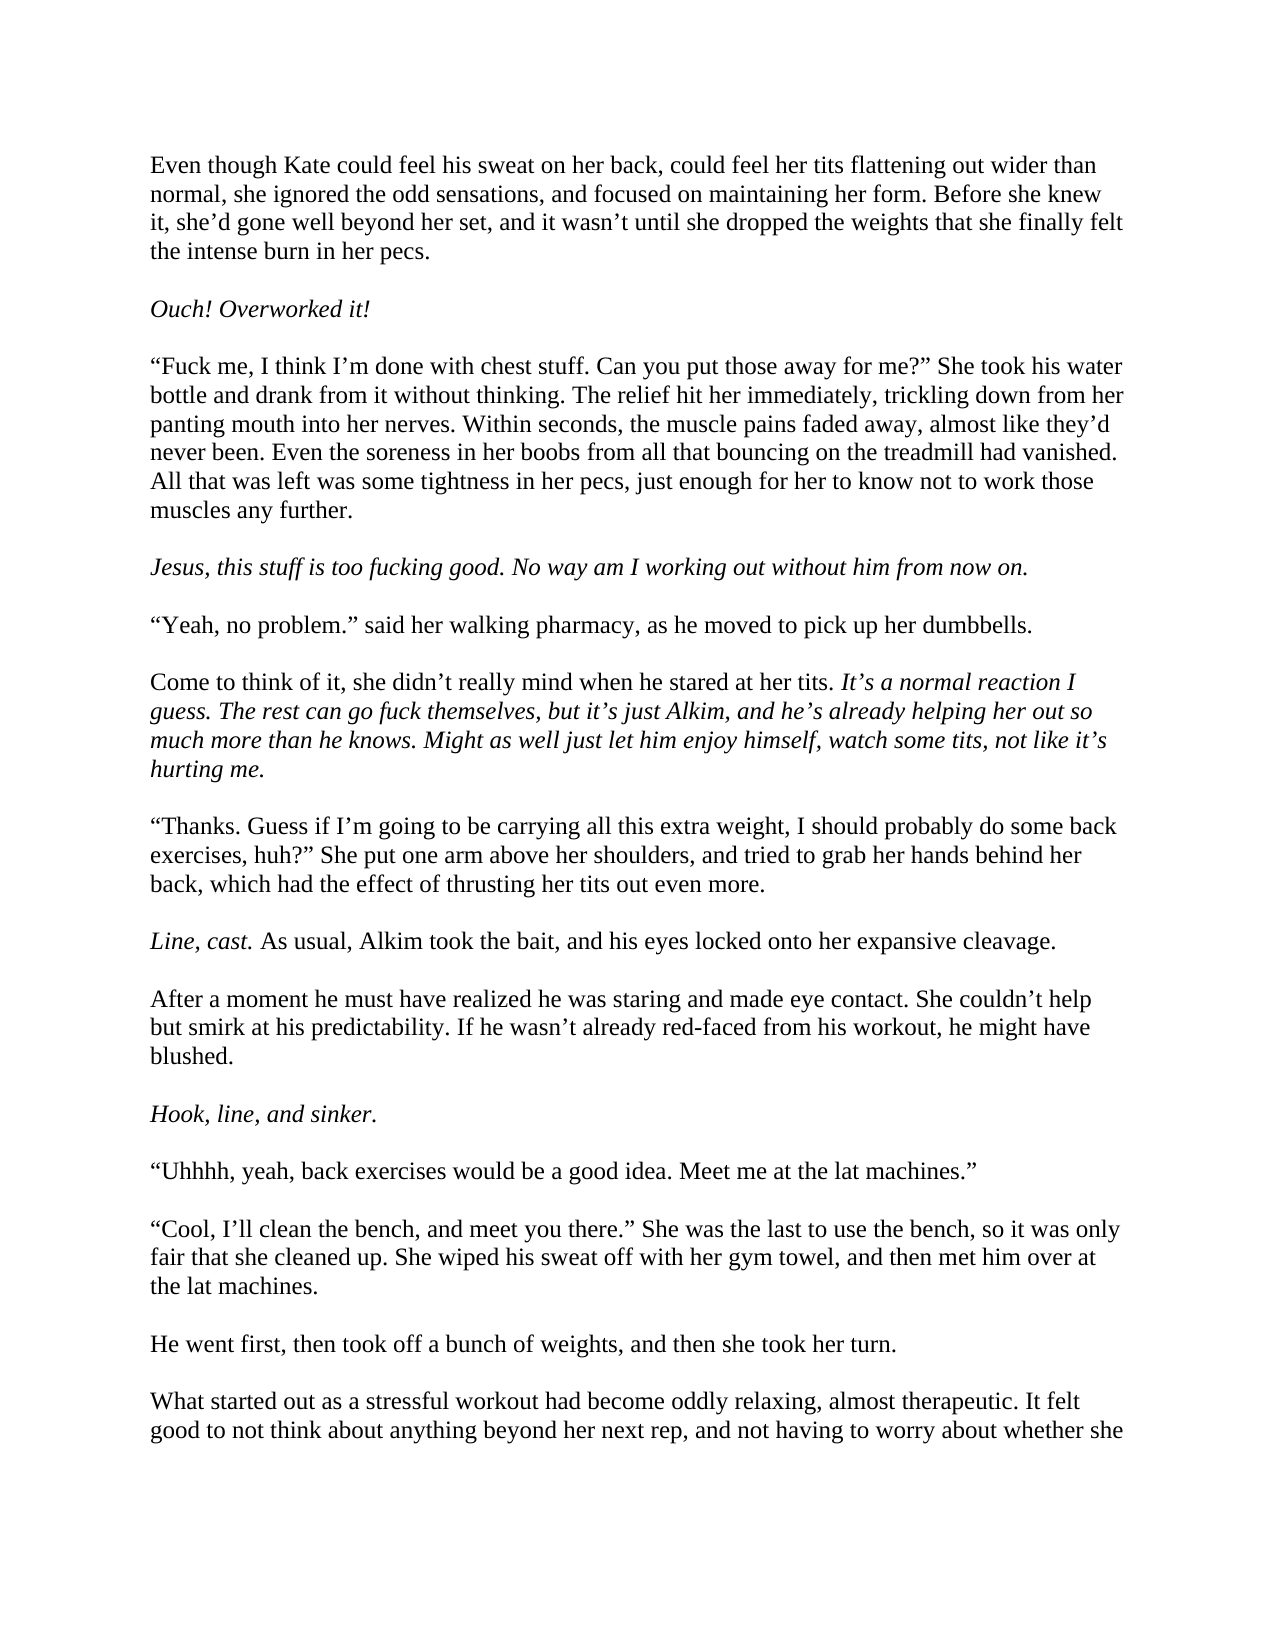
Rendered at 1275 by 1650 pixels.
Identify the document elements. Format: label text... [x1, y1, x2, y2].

text After a moment he must have realized he was staring and made eye contact. She couldn’t help but smirk at his predictability. If he wasn’t already red-faced from his workout, he might have blushed. [150, 984, 1125, 1070]
text Even though Kate could feel his sweat on her back, could feel her tits flattening out wider than normal, she ignored the odd sensations, and focused on maintaining her form. Before she knew it, she’d gone well beyond her set, and it wasn’t until she dropped the weights that she finally felt the intense burn in her pecs. [150, 150, 1125, 265]
text He went first, then took off a bunch of weights, and then she took her turn. [150, 1329, 1125, 1357]
text Come to think of it, she didn’t really mind when he stared at her tits. It’s a normal reaction I guess. The rest can go fuck themselves, but it’s just Alkim, and he’s already helping her out so much more than he knows. Might as well just let him enjoy himself, watch some tits, not like it’s hurting me. [150, 667, 1125, 782]
text “Uhhhh, yeah, back exercises would be a good idea. Meet me at the lat machines.” [150, 1156, 1125, 1185]
text “Thanks. Guess if I’m going to be carrying all this extra weight, I should probably do some back exercises, huh?” She put one arm above her shoulders, and tried to grab her hands behind her back, which had the effect of thrusting her tits out even more. [150, 811, 1125, 897]
text Jesus, this stuff is too fucking good. No way am I working out without him from now on. [150, 552, 1125, 581]
text “Yeah, no problem.” said her walking pharmacy, as he moved to pick up her dumbbells. [150, 610, 1125, 639]
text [150, 1386, 1125, 1444]
text “Cool, I’ll clean the bench, and meet you there.” She was the last to use the bench, so it was only fair that she cleaned up. She wiped his sweat off with her gym towel, and then met him over at the lat machines. [150, 1214, 1125, 1300]
text Hook, line, and sinker. [150, 1099, 1125, 1127]
text Line, cast. As usual, Alkim took the bait, and his eyes locked onto her expansive cleavage. [150, 926, 1125, 955]
text “Fuck me, I think I’m done with chest stuff. Can you put those away for me?” She took his water bottle and drank from it without thinking. The relief hit her immediately, trickling down from her panting mouth into her nerves. Within seconds, the muscle pains faded away, almost like they’d never been. Even the soreness in her boobs from all that bouncing on the treadmill had vanished. All that was left was some tightness in her pecs, just enough for her to know not to work those muscles any further. [150, 351, 1125, 524]
text Ouch! Overworked it! [150, 294, 1125, 322]
